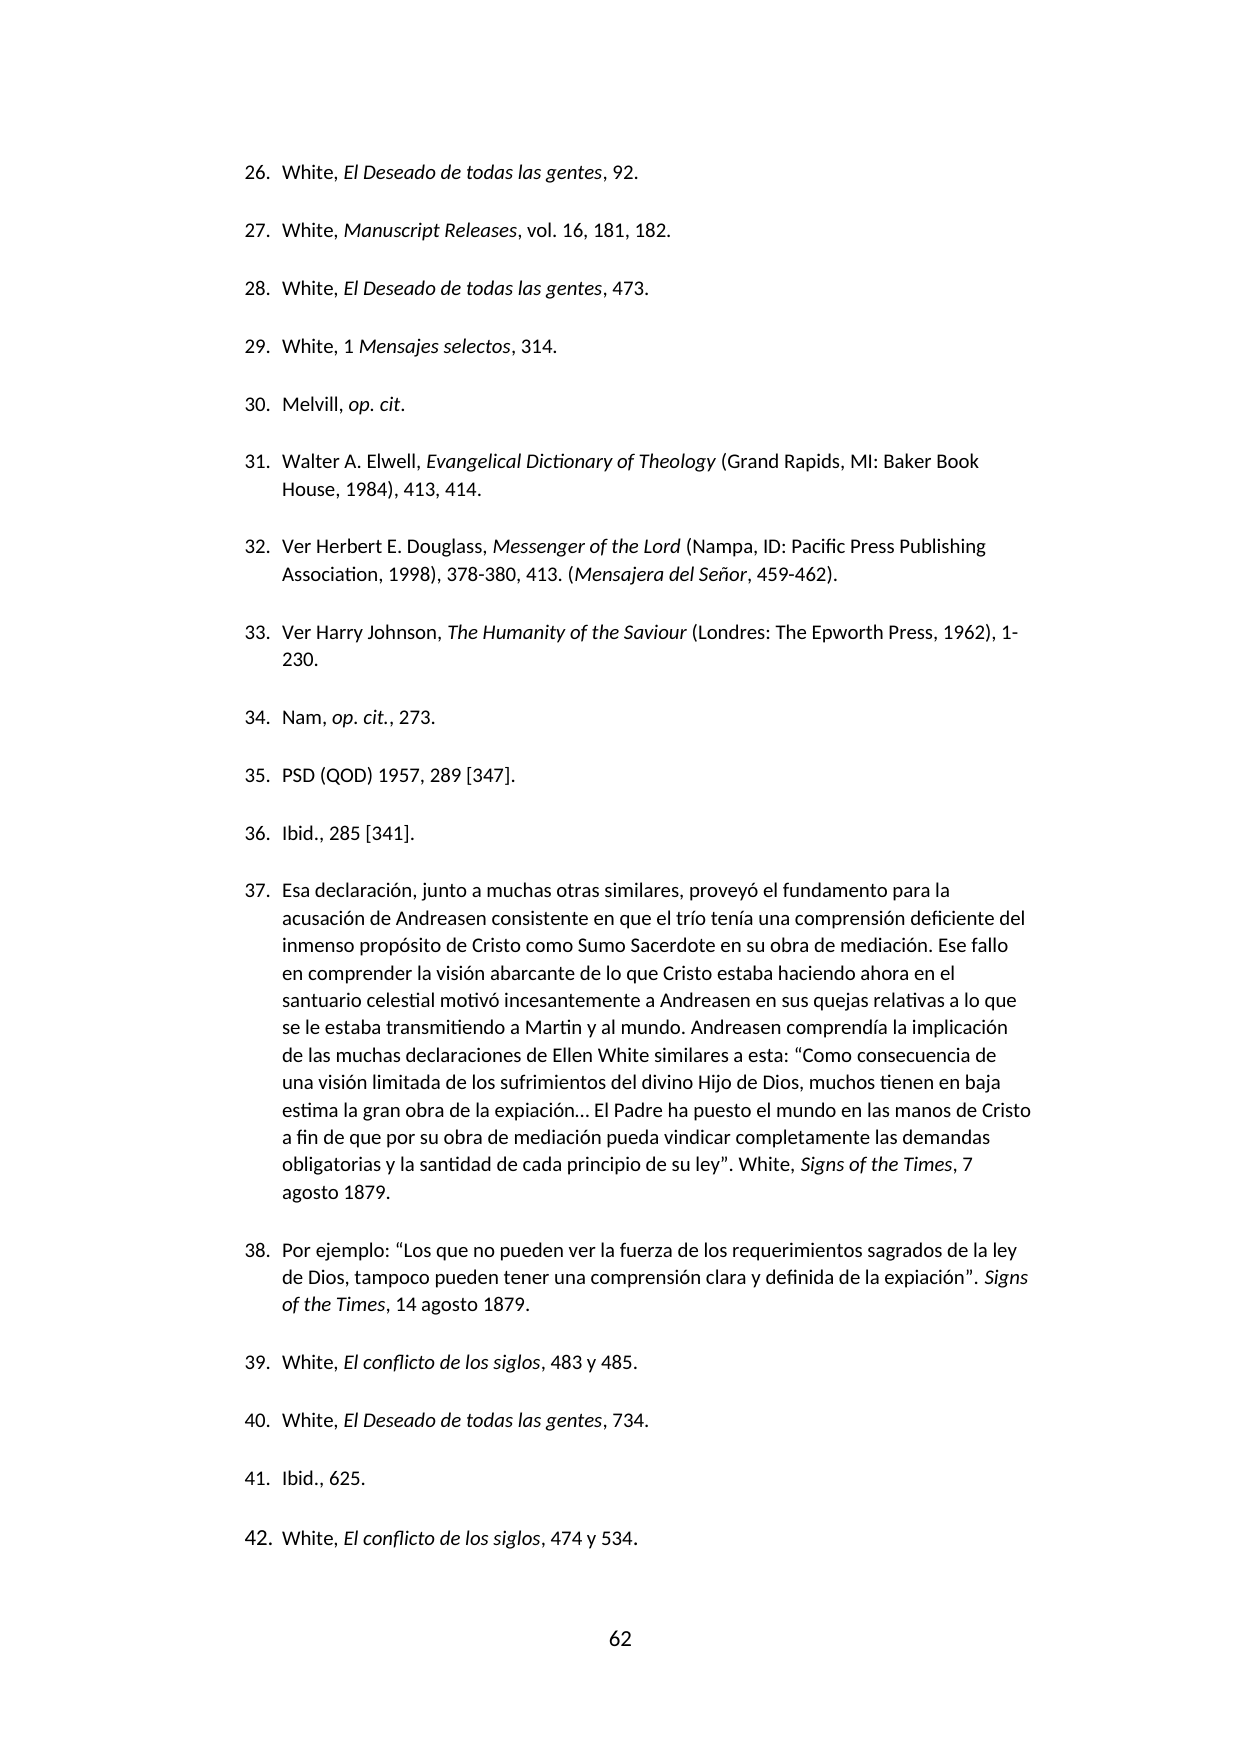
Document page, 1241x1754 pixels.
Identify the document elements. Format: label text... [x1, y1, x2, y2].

list White, El Deseado de todas las gentes, 473. [244, 275, 1033, 331]
list White, El conflicto de los siglos, 483 y 485. [244, 1349, 1033, 1405]
list PSD (QOD) 1957, 289 [347]. [244, 762, 1033, 818]
list Ver Harry Johnson, The Humanity of the Saviour (Londres: The Epworth Press, 1962), 1-230. [244, 619, 1033, 702]
list White, El conflicto de los siglos, 474 y 534. [244, 1523, 1033, 1551]
list White, El Deseado de todas las gentes, 734. [244, 1407, 1033, 1463]
list Melvill, op. cit. [244, 391, 1033, 446]
list Walter A. Elwell, Evangelical Dictionary of Theology (Grand Rapids, MI: Baker Book House, 1984), 413, 414. [244, 448, 1033, 532]
list Ibid., 625. [244, 1465, 1033, 1521]
list White, El Deseado de todas las gentes, 92. [244, 159, 1033, 215]
list Ver Herbert E. Douglass, Messenger of the Lord (Nampa, ID: Pacific Press Publishing Association, 1998), 378-380, 413. (Mensajera del Señor, 459-462). [244, 534, 1033, 617]
list White, Manuscript Releases, vol. 16, 181, 182. [244, 217, 1033, 273]
list Ibid., 285 [341]. [244, 820, 1033, 875]
list White, 1 Mensajes selectos, 314. [244, 333, 1033, 388]
list Por ejemplo: “Los que no pueden ver la fuerza de los requerimientos sagrados de la ley de Dios, tampoco pueden tener una comprensión clara y definida de la expiación”. Signs of the Times, 14 agosto 1879. [244, 1237, 1033, 1347]
list Nam, op. cit., 273. [244, 704, 1033, 760]
list Esa declaración, junto a muchas otras similares, proveyó el fundamento para la acusación de Andreasen consistente en que el trío tenía una comprensión deficiente del inmenso propósito de Cristo como Sumo Sacerdote en su obra de mediación. Ese fallo en comprender la visión abarcante de lo que Cristo estaba haciendo ahora en el santuario celestial motivó incesantemente a Andreasen en sus quejas relativas a lo que se le estaba transmitiendo a Martin y al mundo. Andreasen comprendía la implicación de las muchas declaraciones de Ellen White similares a esta: “Como consecuencia de una visión limitada de los sufrimientos del divino Hijo de Dios, muchos tienen en baja estima la gran obra de la expiación… El Padre ha puesto el mundo en las manos de Cristo a fin de que por su obra de mediación pueda vindicar completamente las demandas obligatorias y la santidad de cada principio de su ley”. White, Signs of the Times, 7 agosto 1879. [244, 878, 1033, 1234]
